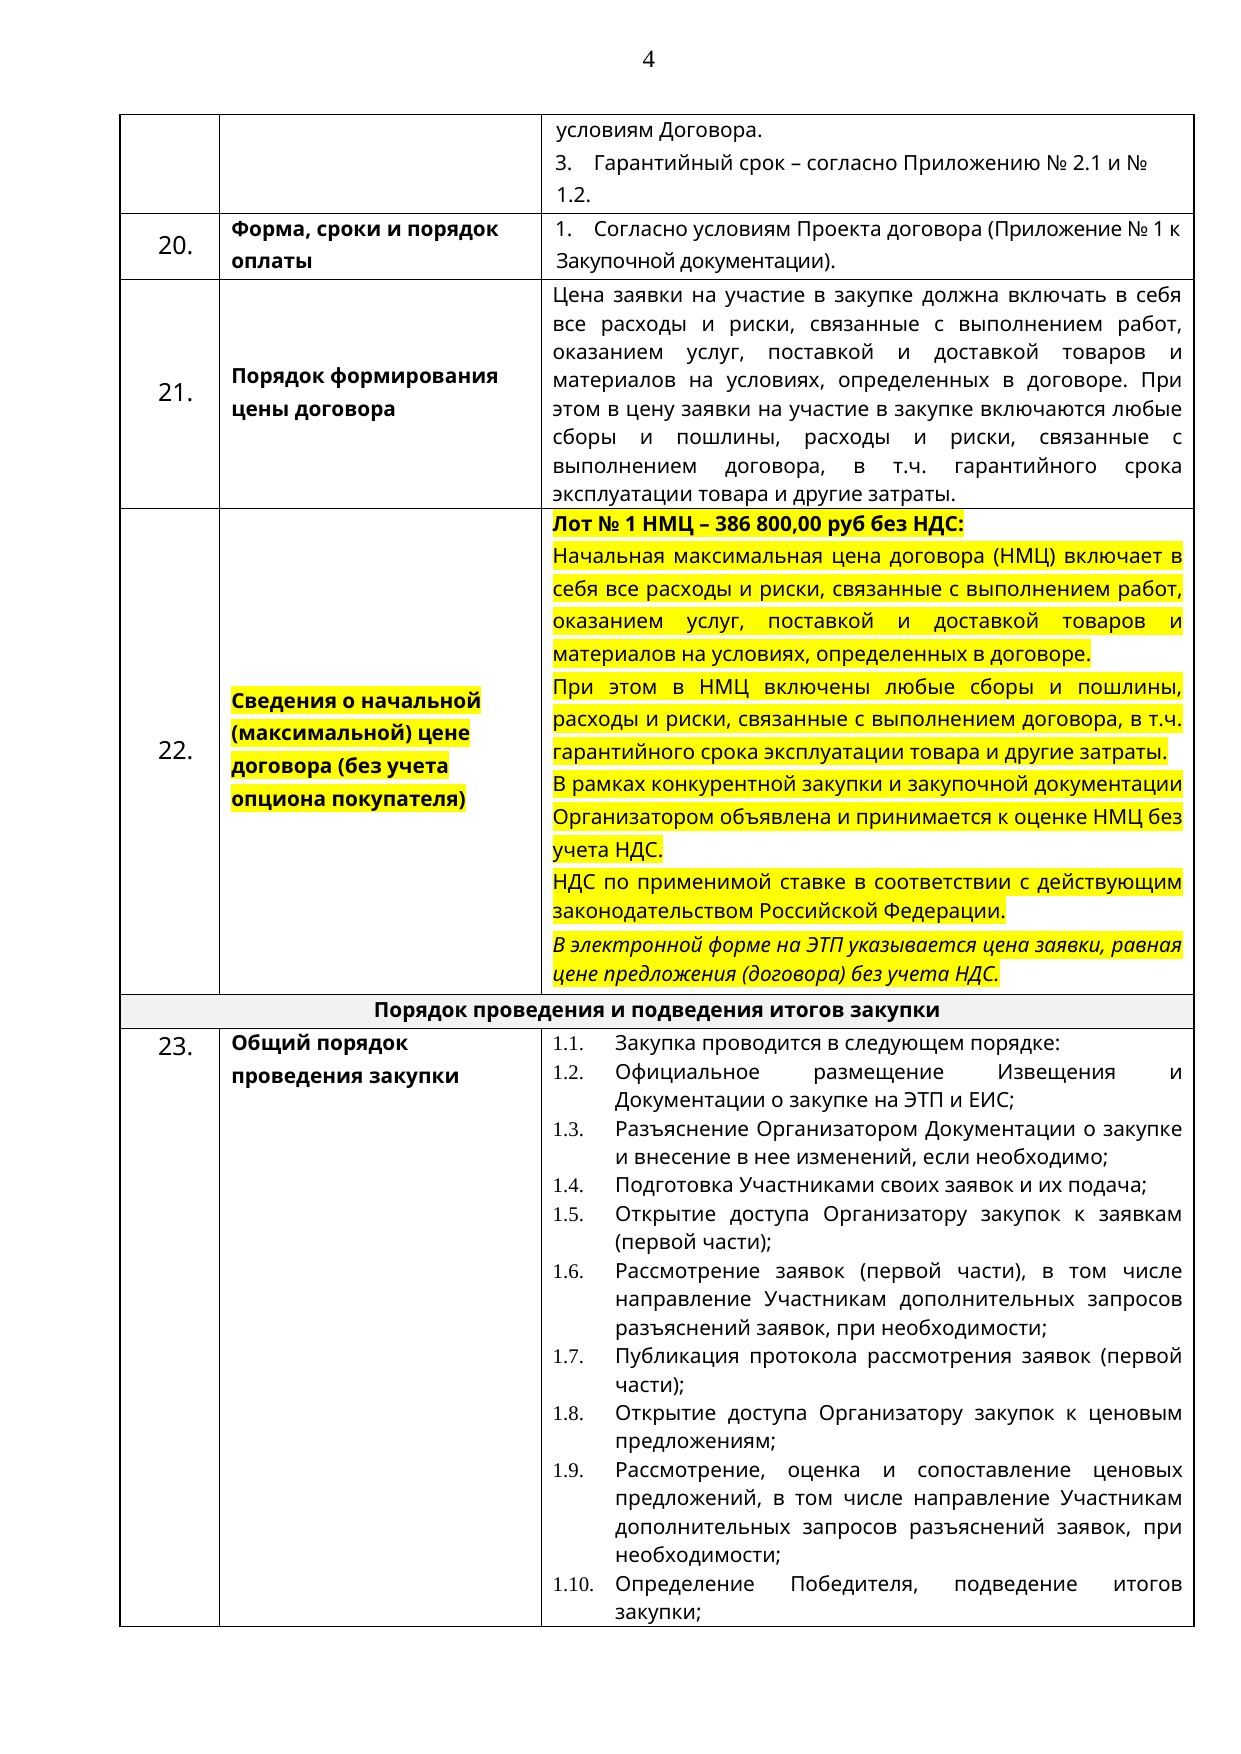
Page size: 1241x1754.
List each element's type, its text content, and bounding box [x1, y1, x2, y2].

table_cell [542, 1029, 1193, 1626]
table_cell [542, 115, 1193, 213]
table_cell Сведения о начальной (максимальной) цене договора (без учета опциона покупателя) [220, 509, 541, 994]
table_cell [220, 1029, 541, 1626]
table_cell Цена заявки на участие в закупке должна включать в себя все расходы и риски, связанные с выполнением работ, оказанием услуг, поставкой и доставкой товаров и материалов на условиях, определенных в договоре. При этом в цену заявки на участие в закупке включаются любые сборы и пошлины, расходы и риски, связанные с выполнением договора, в т.ч. гарантийного срока эксплуатации товара и другие затраты. [542, 280, 1193, 508]
table_cell [121, 1029, 219, 1626]
table_cell [121, 214, 219, 279]
table_cell [121, 115, 219, 213]
table_cell Порядок формирования цены договора [220, 280, 541, 508]
table_cell Лот № 1 НМЦ – 386 800,00 руб без НДС: Начальная максимальная цена договора (НМЦ) включает в себя все расходы и риски, связанные с выполнением работ, оказанием услуг, поставкой и доставкой товаров и материалов на условиях, определенных в договоре. При этом в НМЦ включены любые сборы и пошлины, расходы и риски, связанные с выполнением договора, в т.ч. гарантийного срока эксплуатации товара и другие затраты. В рамках конкурентной закупки и закупочной документации Организатором объявлена и принимается к оценке НМЦ без учета НДС. НДС по применимой ставке в соответствии с действующим законодательством Российской Федерации. В электронной форме на ЭТП указывается цена заявки, равная цене предложения (договора) без учета НДС. [542, 509, 1193, 994]
table_cell [121, 280, 219, 508]
table_cell [121, 509, 219, 994]
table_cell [220, 115, 541, 213]
table_cell Согласно условиям Проекта договора (Приложение № 1 к Закупочной документации). [542, 214, 1193, 279]
table_cell Порядок проведения и подведения итогов закупки [121, 995, 1193, 1027]
table_cell Форма, сроки и порядок оплаты [220, 214, 541, 279]
